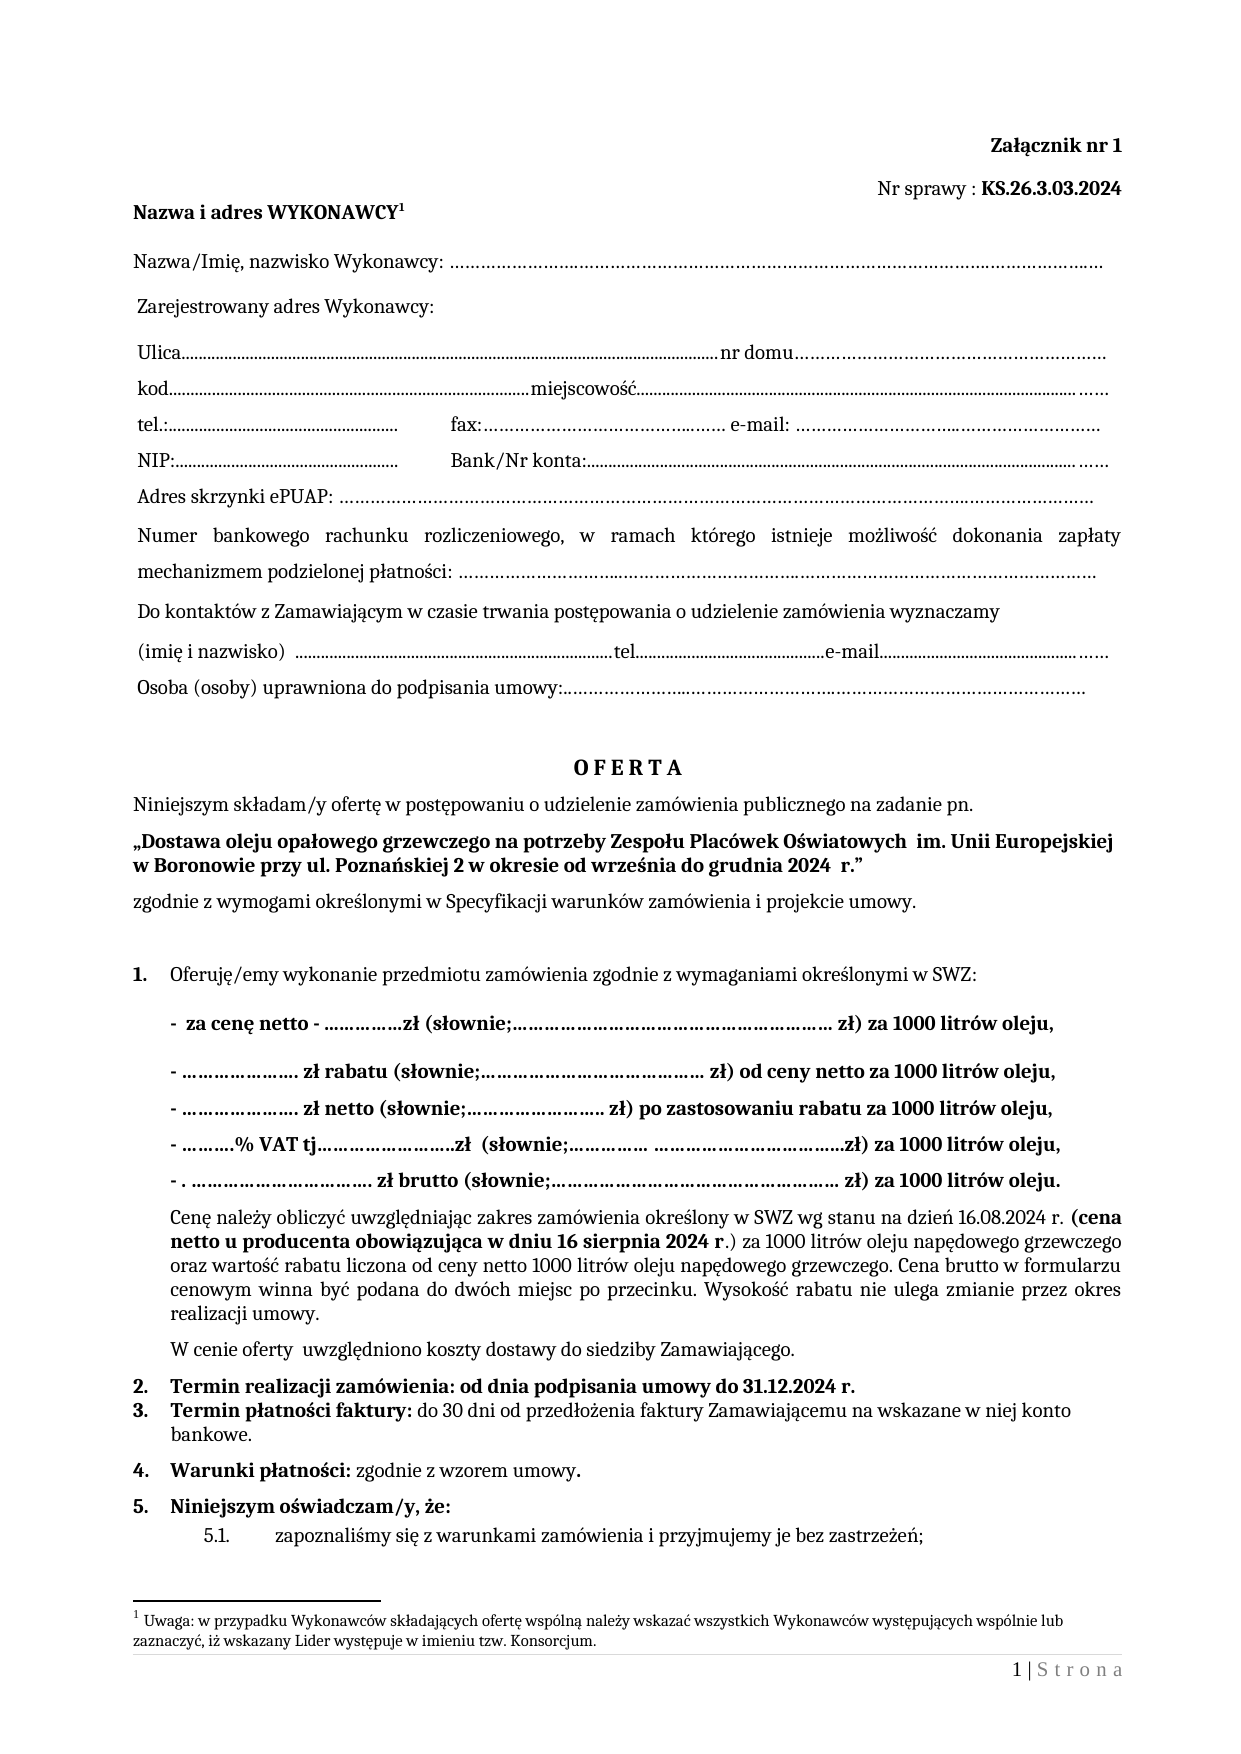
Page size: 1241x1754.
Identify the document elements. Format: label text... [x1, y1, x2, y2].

text Cenę należy obliczyć uwzględniając zakres zamówienia określony w SWZ wg stanu na dzień 16.08.2024 r. (cena netto u producenta obowiązująca w dniu 16 sierpnia 2024 r.) za 1000 litrów oleju napędowego grzewczego oraz wartość rabatu liczona od ceny netto 1000 litrów oleju napędowego grzewczego. Cena brutto w formularzu cenowym winna być podana do dwóch miejsc po przecinku. Wysokość rabatu nie ulega zmianie przez okres realizacji umowy. [170, 1206, 1122, 1325]
text tel.: fax:…………………………………..…… e-mail: …………………………..……………………… [137, 412, 1122, 436]
text - …………………. zł rabatu (słownie;…………………………………… zł) od ceny netto za 1000 litrów oleju, [170, 1060, 1122, 1084]
text zgodnie z wymogami określonymi w Specyfikacji warunków zamówienia i projekcie umowy. [133, 890, 1122, 914]
text Niniejszym składam/y ofertę w postępowaniu o udzielenie zamówienia publicznego na zadanie pn. [133, 793, 1122, 817]
text Osoba (osoby) uprawniona do podpisania umowy:..…………………..……………………….………………………………………… [137, 676, 1122, 699]
text Nazwa i adres WYKONAWCY [133, 201, 1122, 224]
text kod miejscowość …… [137, 377, 1122, 401]
list zapoznaliśmy się z warunkami zamówienia i przyjmujemy je bez zastrzeżeń; [204, 1524, 1122, 1548]
text - . ……………………………. zł brutto (słownie;……………………………………………… zł) za 1000 litrów oleju. [170, 1169, 1122, 1193]
list Termin realizacji zamówienia: od dnia podpisania umowy do 31.12.2024 r. [133, 1374, 1122, 1398]
text O F E R T A [133, 754, 1122, 781]
text Nazwa/Imię, nazwisko Wykonawcy: …………………….…………………………………………………………………….……………….… [133, 251, 1122, 273]
text - …………………. zł netto (słownie;…………………….. zł) po zastosowaniu rabatu za 1000 litrów oleju, [170, 1096, 1122, 1120]
list Termin płatności faktury: do 30 dni od przedłożenia faktury Zamawiającemu na wskazane w niej konto bankowe. [133, 1398, 1122, 1446]
text Ulica nr domu…………………………………………………… [137, 341, 1122, 364]
text (imię i nazwisko) tel e-mail …… [137, 640, 1122, 664]
text - za cenę netto - ...…………zł (słownie;…………………………………………………… zł) za 1000 litrów oleju, [170, 1011, 1122, 1035]
text W cenie oferty uwzględniono koszty dostawy do siedziby Zamawiającego. [170, 1338, 1122, 1362]
text NIP: Bank/Nr konta: …… [137, 448, 1122, 472]
text - ……….% VAT tj……………………..zł (słownie;…………… ……………………………...zł) za 1000 litrów oleju, [170, 1133, 1122, 1157]
text Zarejestrowany adres Wykonawcy: [137, 296, 1122, 318]
list Niniejszym oświadczam/y, że: [133, 1495, 1122, 1519]
list Warunki płatności: zgodnie z wzorem umowy. [133, 1459, 1122, 1483]
text Numer bankowego rachunku rozliczeniowego, w ramach którego istnieje możliwość dokonania zapłaty mechanizmem podzielonej płatności: …………………………..…………………………….………………………………………………… [137, 524, 1122, 584]
list Oferuję/emy wykonanie przedmiotu zamówienia zgodnie z wymaganiami określonymi w SWZ: [133, 963, 1122, 987]
text Do kontaktów z Zamawiającym w czasie trwania postępowania o udzielenie zamówienia wyznaczamy [137, 600, 1122, 624]
text Nr sprawy : KS.26.3.03.2024 [133, 177, 1122, 201]
text Załącznik nr 1 [133, 133, 1122, 157]
text „Dostawa oleju opałowego grzewczego na potrzeby Zespołu Placówek Oświatowych im. Unii Europejskiej w Boronowie przy ul. Poznańskiej 2 w okresie od września do grudnia 2024 r.” [133, 829, 1122, 877]
text Adres skrzynki ePUAP: ………………………………………………………………………………………………………….…………………… [137, 484, 1122, 508]
